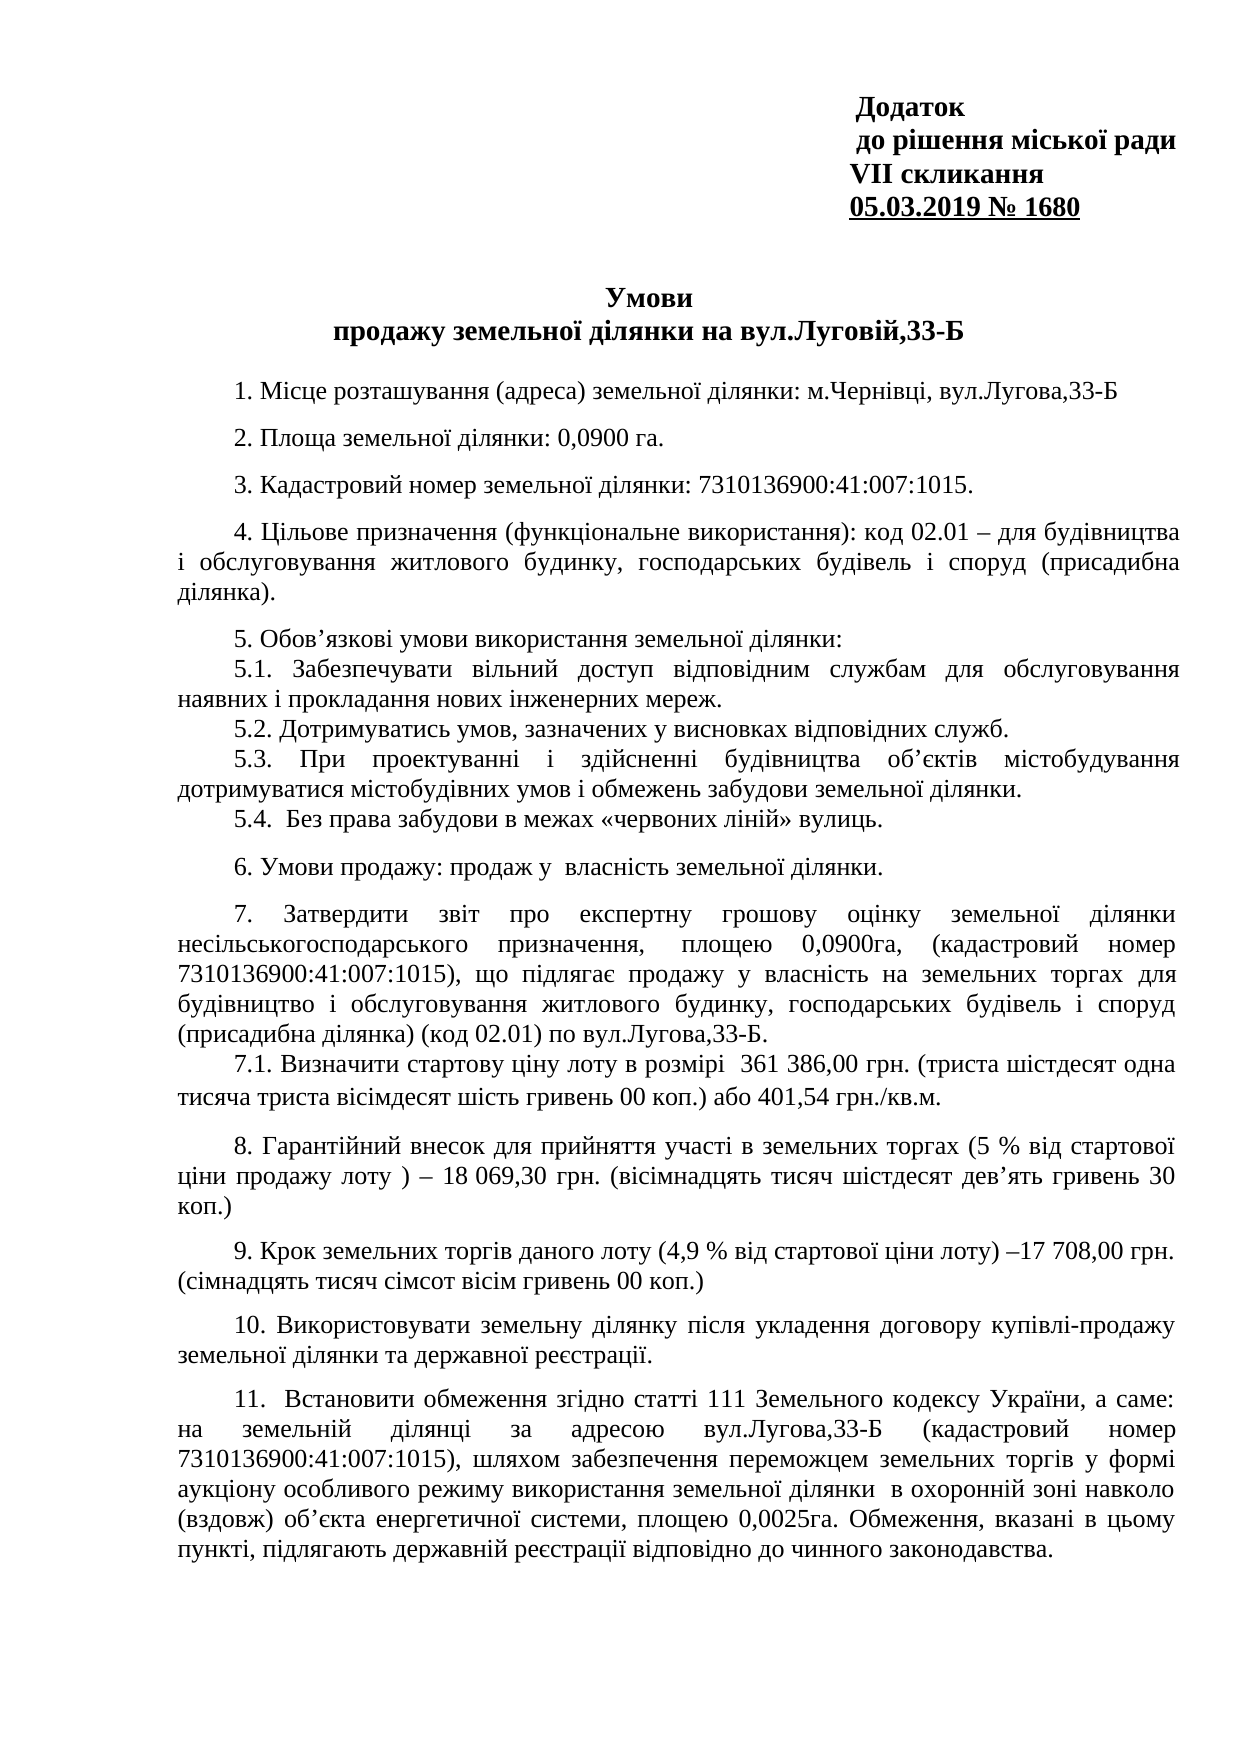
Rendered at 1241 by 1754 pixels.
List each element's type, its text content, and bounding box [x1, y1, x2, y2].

text 5.1. Забезпечувати вільний доступ відповідним службам для обслуговування наявних і прокладання нових інженерних мереж. [177, 653, 1181, 713]
text 2. Площа земельної ділянки: 0,0900 га. [177, 422, 1181, 452]
text 5.4. Без права забудови в межах «червоних ліній» вулиць. [177, 803, 1181, 833]
text 3. Кадастровий номер земельної ділянки: 7310136900:41:007:1015. [177, 469, 1181, 499]
text VII cкликання [177, 156, 1176, 189]
text 5. Обов’язкові умови використання земельної ділянки: [177, 623, 1181, 653]
text 05.03.2019 № 1680 [177, 189, 1176, 223]
text Додаток [177, 89, 1176, 122]
text 7. Затвердити звіт про експертну грошову оцінку земельної ділянки несільськогосподарського призначення, площею 0,0900га, (кадастровий номер 7310136900:41:007:1015), що підлягає продажу у власність на земельних торгах для будівництво і обслуговування житлового будинку, господарських будівель і споруд (присадибна ділянка) (код 02.01) по вул.Лугова,33-Б. [177, 898, 1176, 1048]
text 4. Цільове призначення (функціональне використання): код 02.01 – для будівництва і обслуговування житлового будинку, господарських будівель і споруд (присадибна ділянка). [177, 516, 1181, 606]
text 11. Встановити обмеження згідно статті 111 Земельного кодексу України, а саме: на земельній ділянці за адресою вул.Лугова,33-Б (кадастровий номер 7310136900:41:007:1015), шляхом забезпечення переможцем земельних торгів у формі аукціону особливого режиму використання земельної ділянки в охоронній зоні навколо (вздовж) об’єкта енергетичної системи, площею 0,0025га. Обмеження, вказані в цьому пункті, підлягають державній реєстрації відповідно до чинного законодавства. [177, 1383, 1176, 1563]
text 5.3. При проектуванні і здійсненні будівництва об’єктів містобудування дотримуватися містобудівних умов і обмежень забудови земельної ділянки. [177, 743, 1181, 803]
text до рішення міської ради [177, 122, 1176, 156]
text 10. Використовувати земельну ділянку після укладення договору купівлі-продажу земельної ділянки та державної реєстрації. [177, 1309, 1176, 1369]
text 6. Умови продажу: продаж у власність земельної ділянки. [177, 851, 1181, 881]
text 7.1. Визначити стартову ціну лоту в розмірі 361 386,00 грн. (триста шістдесят одна тисяча триста вісімдесят шість гривень 00 коп.) або 401,54 грн./кв.м. [177, 1048, 1176, 1113]
text 1. Місце розташування (адреса) земельної ділянки: м.Чернівці, вул.Лугова,33-Б [177, 375, 1181, 405]
text продажу земельної ділянки на вул.Луговій,33-Б [121, 313, 1176, 347]
text 9. Крок земельних торгів даного лоту (4,9 % від стартової ціни лоту) –17 708,00 грн. (сімнадцять тисяч сімсот вісім гривень 00 коп.) [177, 1235, 1176, 1295]
text 5.2. Дотримуватись умов, зазначених у висновках відповідних служб. [177, 713, 1181, 743]
text Умови [121, 280, 1176, 313]
text 8. Гарантійний внесок для прийняття участі в земельних торгах (5 % від стартової ціни продажу лоту ) – 18 069,30 грн. (вісімнадцять тисяч шістдесят дев’ять гривень 30 коп.) [177, 1130, 1176, 1220]
